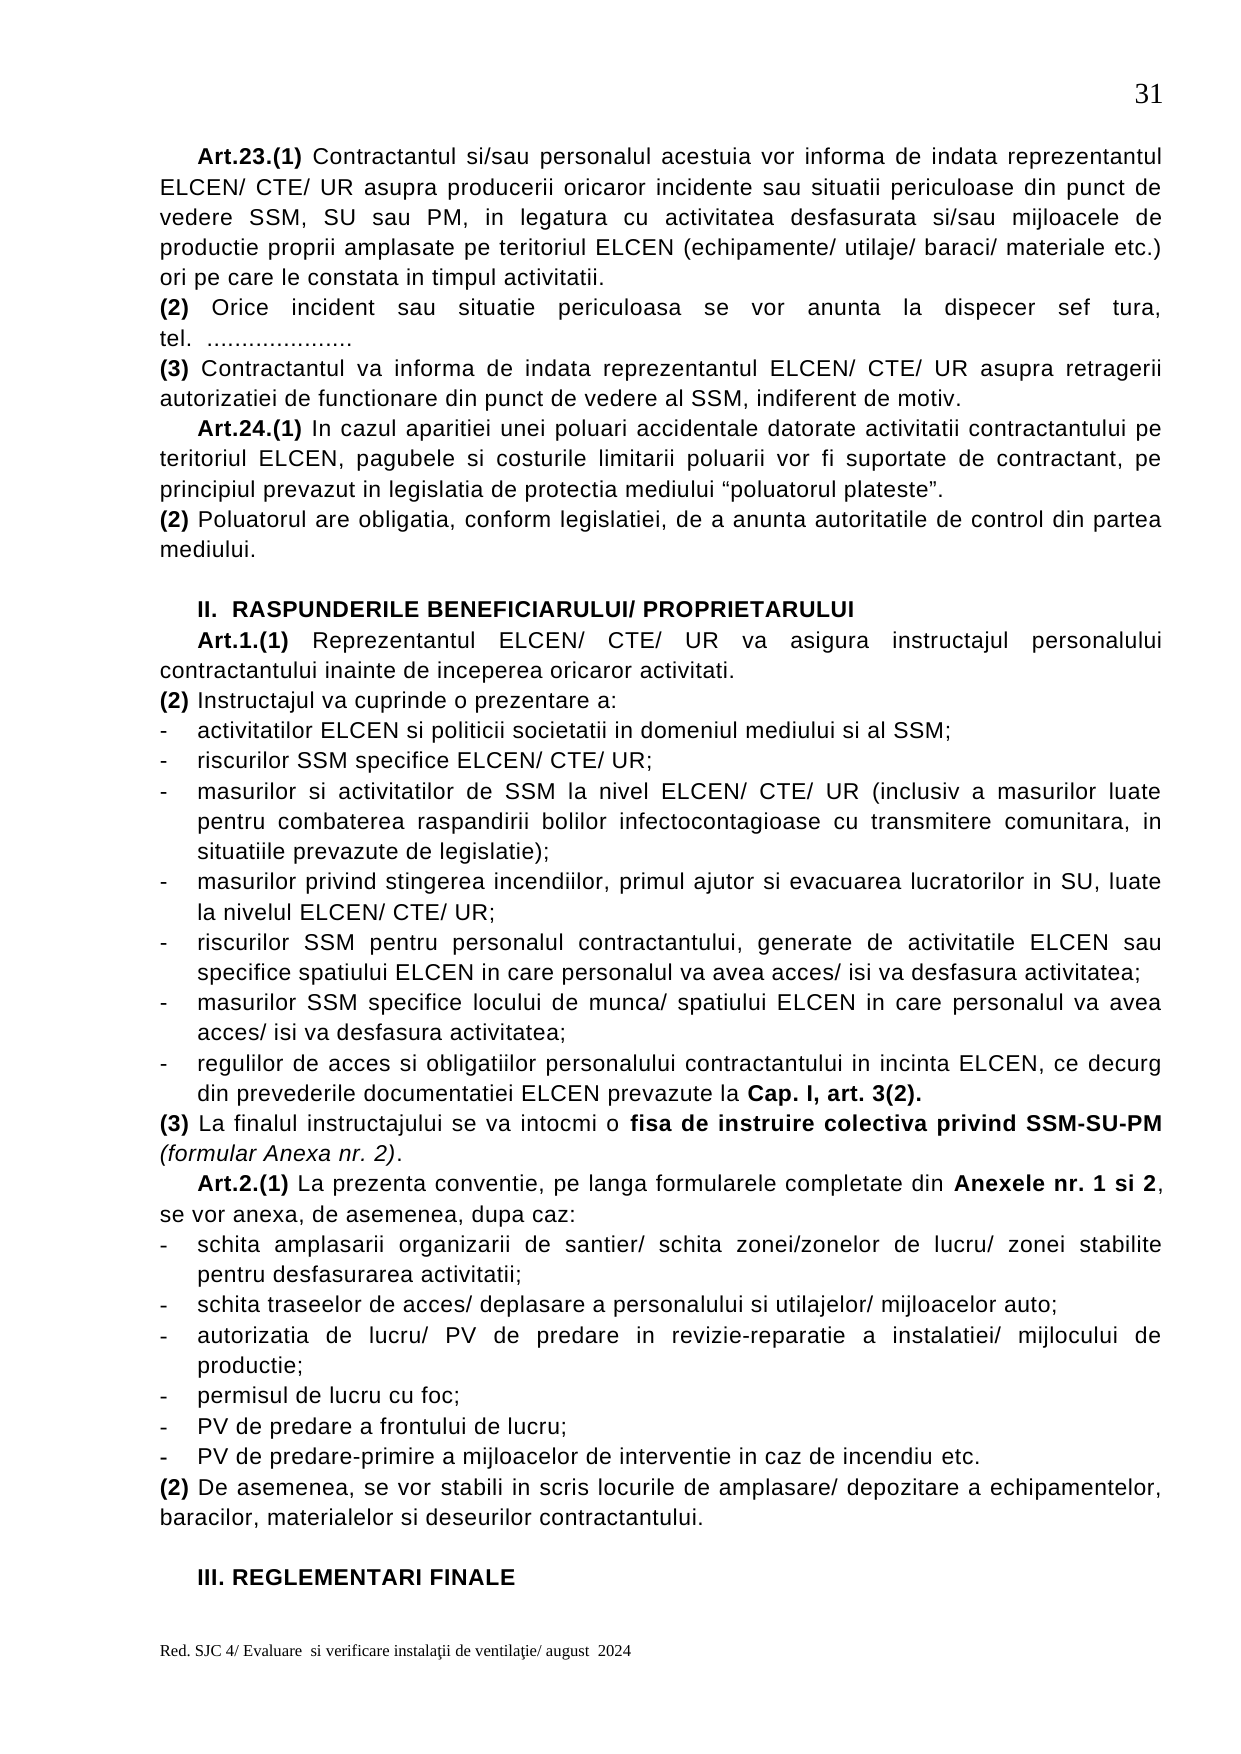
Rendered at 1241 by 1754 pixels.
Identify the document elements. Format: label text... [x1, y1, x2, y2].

text (2) Poluatorul are obligatia, conform legislatiei, de a anunta autoritatile de control din partea mediului. [159, 506, 1163, 562]
list regulilor de acces si obligatiilor personalului contractantului in incinta ELCEN, ce decurg din prevederile documentatiei ELCEN prevazute la Cap. I, art. 3(2). [159, 1049, 1163, 1106]
list masurilor SSM specifice locului de munca/ spatiului ELCEN in care personalul va avea acces/ isi va desfasura activitatea; [159, 989, 1163, 1046]
text (3) Contractantul va informa de indata reprezentantul ELCEN/ CTE/ UR asupra retragerii autorizatiei de functionare din punct de vedere al SSM, indiferent de motiv. [159, 355, 1163, 411]
list Instructajul va cuprinde o prezentare a: [159, 687, 1163, 713]
text III. REGLEMENTARI FINALE [159, 1564, 1163, 1590]
list autorizatia de lucru/ PV de predare in revizie-reparatie a instalatiei/ mijlocului de productie; [159, 1322, 1163, 1378]
text (2) De asemenea, se vor stabili in scris locurile de amplasare/ depozitare a echipamentelor, baracilor, materialelor si deseurilor contractantului. [159, 1473, 1163, 1530]
text (2) Orice incident sau situatie periculoasa se vor anunta la dispecer sef tura, tel. ..................... [159, 294, 1163, 351]
list riscurilor SSM specifice ELCEN/ CTE/ UR; [159, 747, 1163, 774]
text (3) La finalul instructajului se va intocmi o fisa de instruire colectiva privind SSM-SU-PM (formular Anexa nr. 2). [159, 1110, 1163, 1166]
text Art.1.(1) Reprezentantul ELCEN/ CTE/ UR va asigura instructajul personalului contractantului inainte de inceperea oricaror activitati. [159, 627, 1163, 683]
list activitatilor ELCEN si politicii societatii in domeniul mediului si al SSM; [159, 717, 1163, 743]
list schita traseelor de acces/ deplasare a personalului si utilajelor/ mijloacelor auto; [159, 1291, 1163, 1318]
list PV de predare-primire a mijloacelor de interventie in caz de incendiu etc. [159, 1443, 1163, 1469]
text Art.2.(1) La prezenta conventie, pe langa formularele completate din Anexele nr. 1 si 2, se vor anexa, de asemenea, dupa caz: [159, 1170, 1163, 1227]
list permisul de lucru cu foc; [159, 1382, 1163, 1409]
list schita amplasarii organizarii de santier/ schita zonei/zonelor de lucru/ zonei stabilite pentru desfasurarea activitatii; [159, 1231, 1163, 1287]
text Art.24.(1) In cazul aparitiei unei poluari accidentale datorate activitatii contractantului pe teritoriul ELCEN, pagubele si costurile limitarii poluarii vor fi suportate de contractant, pe principiul prevazut in legislatia de protectia mediului “poluatorul plateste”. [159, 415, 1163, 502]
list PV de predare a frontului de lucru; [159, 1413, 1163, 1439]
list riscurilor SSM pentru personalul contractantului, generate de activitatile ELCEN sau specifice spatiului ELCEN in care personalul va avea acces/ isi va desfasura activitatea; [159, 929, 1163, 985]
list masurilor privind stingerea incendiilor, primul ajutor si evacuarea lucratorilor in SU, luate la nivelul ELCEN/ CTE/ UR; [159, 868, 1163, 925]
list masurilor si activitatilor de SSM la nivel ELCEN/ CTE/ UR (inclusiv a masurilor luate pentru combaterea raspandirii bolilor infectocontagioase cu transmitere comunitara, in situatiile prevazute de legislatie); [159, 778, 1163, 864]
text II. RASPUNDERILE BENEFICIARULUI/ PROPRIETARULUI [197, 596, 1163, 623]
text Art.23.(1) Contractantul si/sau personalul acestuia vor informa de indata reprezentantul ELCEN/ CTE/ UR asupra producerii oricaror incidente sau situatii periculoase din punct de vedere SSM, SU sau PM, in legatura cu activitatea desfasurata si/sau mijloacele de productie proprii amplasate pe teritoriul ELCEN (echipamente/ utilaje/ baraci/ materiale etc.) ori pe care le constata in timpul activitatii. [159, 143, 1163, 290]
